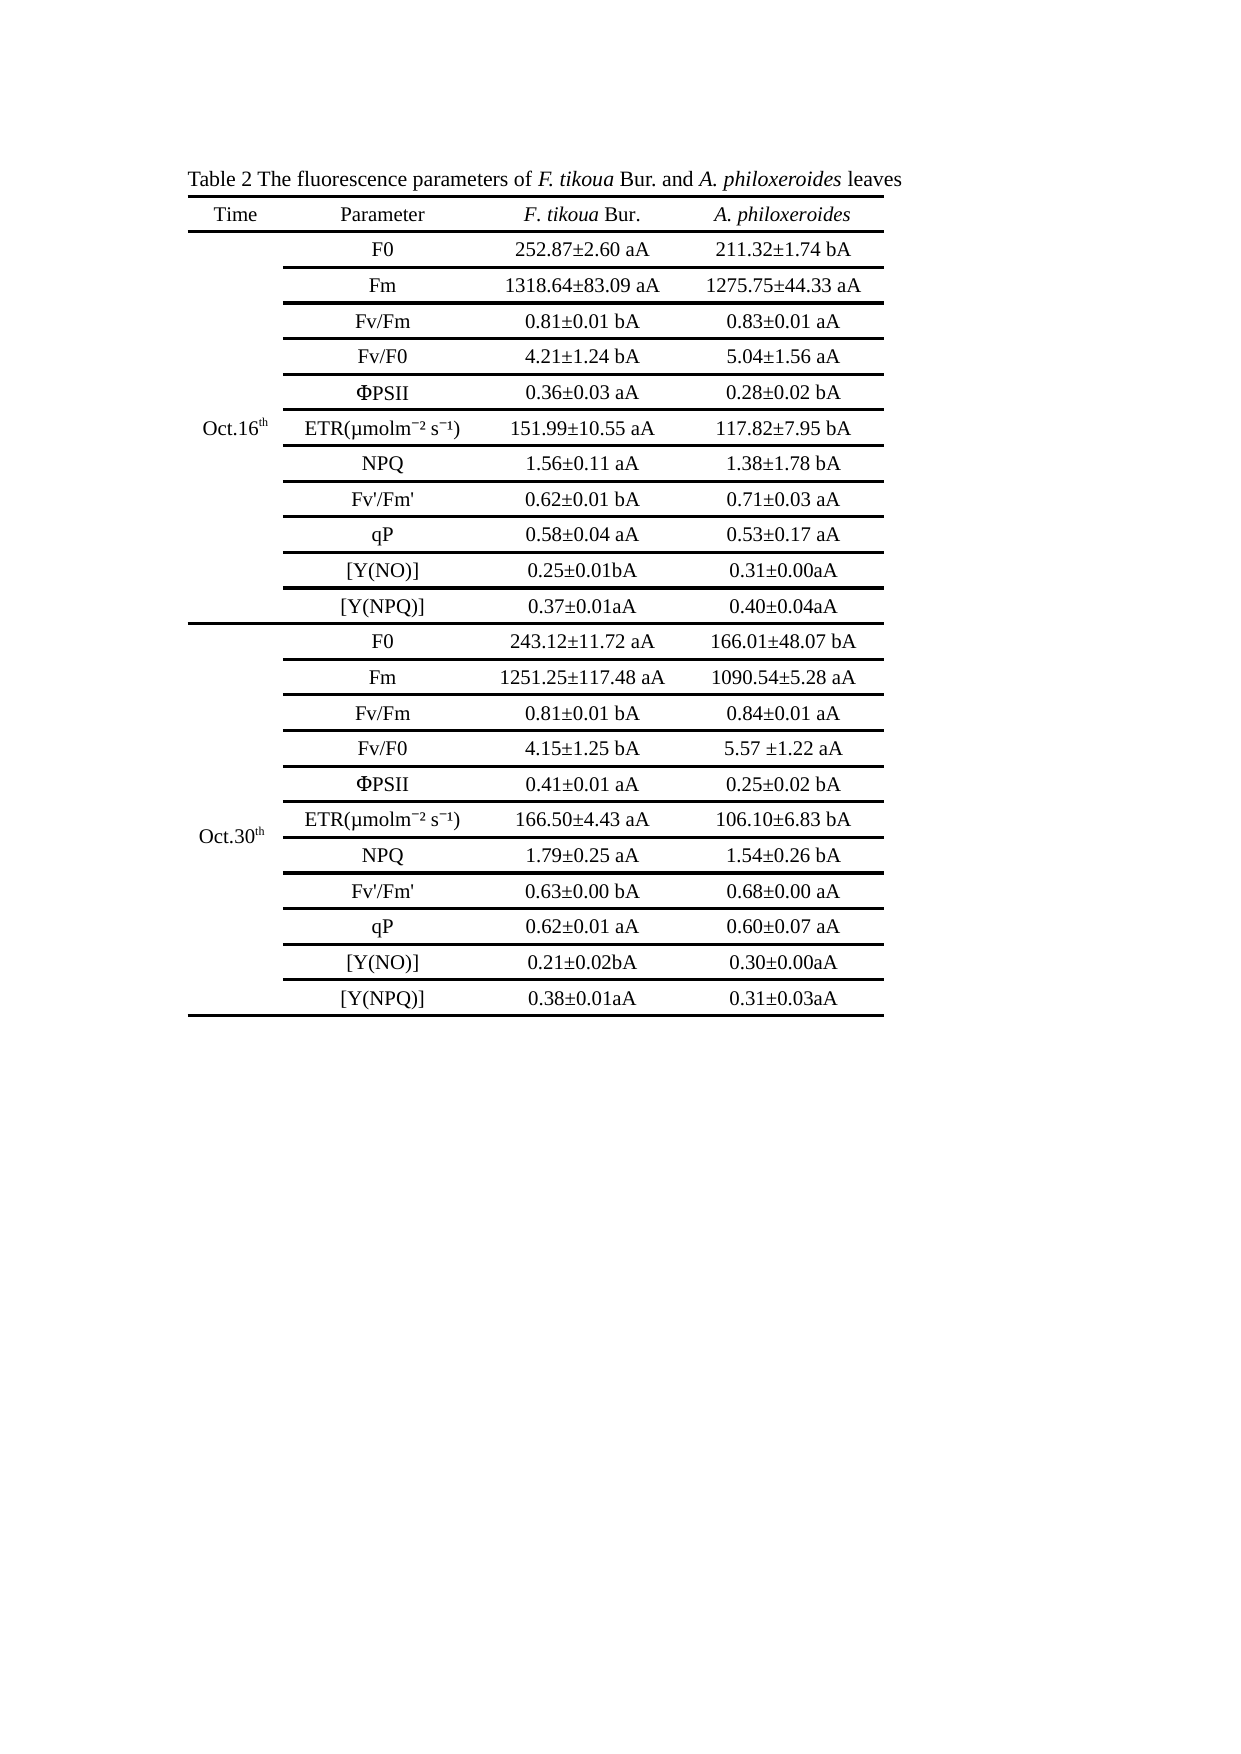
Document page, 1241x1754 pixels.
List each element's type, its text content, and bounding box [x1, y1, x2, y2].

table_cell 1251.25±117.48 aA [482, 661, 682, 693]
table_cell [Y(NPQ)] [283, 981, 482, 1014]
table_cell Fv/F0 [283, 340, 482, 373]
table_cell ETR(µmolm⁻² s⁻¹) [283, 803, 482, 836]
table_cell Fm [283, 661, 482, 693]
table_cell 5.57 ±1.22 aA [683, 732, 884, 764]
table_cell 1.56±0.11 aA [482, 447, 682, 479]
table_cell [Y(NO)] [283, 554, 482, 586]
table_cell 0.40±0.04aA [683, 590, 884, 622]
table_cell [Y(NO)] [283, 946, 482, 978]
table_cell qP [283, 910, 482, 943]
table_cell Fv/F0 [283, 732, 482, 764]
table_cell 5.04±1.56 aA [683, 340, 884, 373]
table_cell 0.37±0.01aA [482, 590, 682, 622]
table_cell 243.12±11.72 aA [482, 625, 682, 658]
table_cell F0 [283, 625, 482, 658]
table_cell Oct.30th [188, 625, 283, 1014]
table_cell 0.41±0.01 aA [482, 768, 682, 800]
table_cell F0 [283, 233, 482, 266]
table_cell NPQ [283, 447, 482, 479]
table_cell 0.21±0.02bA [482, 946, 682, 978]
table_cell Fv/Fm [283, 305, 482, 337]
table_cell 1.38±1.78 bA [683, 447, 884, 479]
table_cell 0.30±0.00aA [683, 946, 884, 978]
table_cell NPQ [283, 839, 482, 871]
table_cell 0.62±0.01 bA [482, 483, 682, 515]
table_cell 211.32±1.74 bA [683, 233, 884, 266]
table_header Time [188, 198, 283, 230]
table_cell Fv'/Fm' [283, 483, 482, 515]
table_cell 166.50±4.43 aA [482, 803, 682, 836]
table_cell ETR(µmolm⁻² s⁻¹) [283, 411, 482, 444]
table_cell qP [283, 518, 482, 551]
table_header Parameter [283, 198, 482, 230]
table_cell 0.58±0.04 aA [482, 518, 682, 551]
table_cell Fm [283, 269, 482, 301]
table_cell 0.71±0.03 aA [683, 483, 884, 515]
table_cell 117.82±7.95 bA [683, 411, 884, 444]
table_cell 0.28±0.02 bA [683, 376, 884, 408]
table_cell 151.99±10.55 aA [482, 411, 682, 444]
table_cell 4.15±1.25 bA [482, 732, 682, 764]
table_cell 0.31±0.00aA [683, 554, 884, 586]
table_cell 1.54±0.26 bA [683, 839, 884, 871]
table_cell 0.62±0.01 aA [482, 910, 682, 943]
table_cell 1318.64±83.09 aA [482, 269, 682, 301]
table_cell 0.83±0.01 aA [683, 305, 884, 337]
table_cell 0.68±0.00 aA [683, 875, 884, 907]
table_cell Fv/Fm [283, 696, 482, 729]
table_cell 0.53±0.17 aA [683, 518, 884, 551]
table_cell 1090.54±5.28 aA [683, 661, 884, 693]
table_cell 0.60±0.07 aA [683, 910, 884, 943]
table_cell 0.25±0.02 bA [683, 768, 884, 800]
table_cell [Y(NPQ)] [283, 590, 482, 622]
table_cell 0.38±0.01aA [482, 981, 682, 1014]
table_header F. tikoua Bur. [482, 198, 682, 230]
table_cell 0.81±0.01 bA [482, 696, 682, 729]
table_cell 0.31±0.03aA [683, 981, 884, 1014]
table_cell 1.79±0.25 aA [482, 839, 682, 871]
table_cell Oct.16th [188, 233, 283, 622]
table_cell 166.01±48.07 bA [683, 625, 884, 658]
table_cell Fv'/Fm' [283, 875, 482, 907]
text Table 2 The fluorescence parameters of F. tikoua Bur. and A. philoxeroides leaves [187, 162, 1053, 194]
table_cell 4.21±1.24 bA [482, 340, 682, 373]
table_cell 0.36±0.03 aA [482, 376, 682, 408]
table_cell 0.63±0.00 bA [482, 875, 682, 907]
table_cell 106.10±6.83 bA [683, 803, 884, 836]
table_cell ΦPSII [283, 768, 482, 800]
table_cell ΦPSII [283, 376, 482, 408]
table_cell 0.25±0.01bA [482, 554, 682, 586]
table_header A. philoxeroides [683, 198, 884, 230]
table_cell 1275.75±44.33 aA [683, 269, 884, 301]
table_cell 0.84±0.01 aA [683, 696, 884, 729]
table_cell 252.87±2.60 aA [482, 233, 682, 266]
table_cell 0.81±0.01 bA [482, 305, 682, 337]
